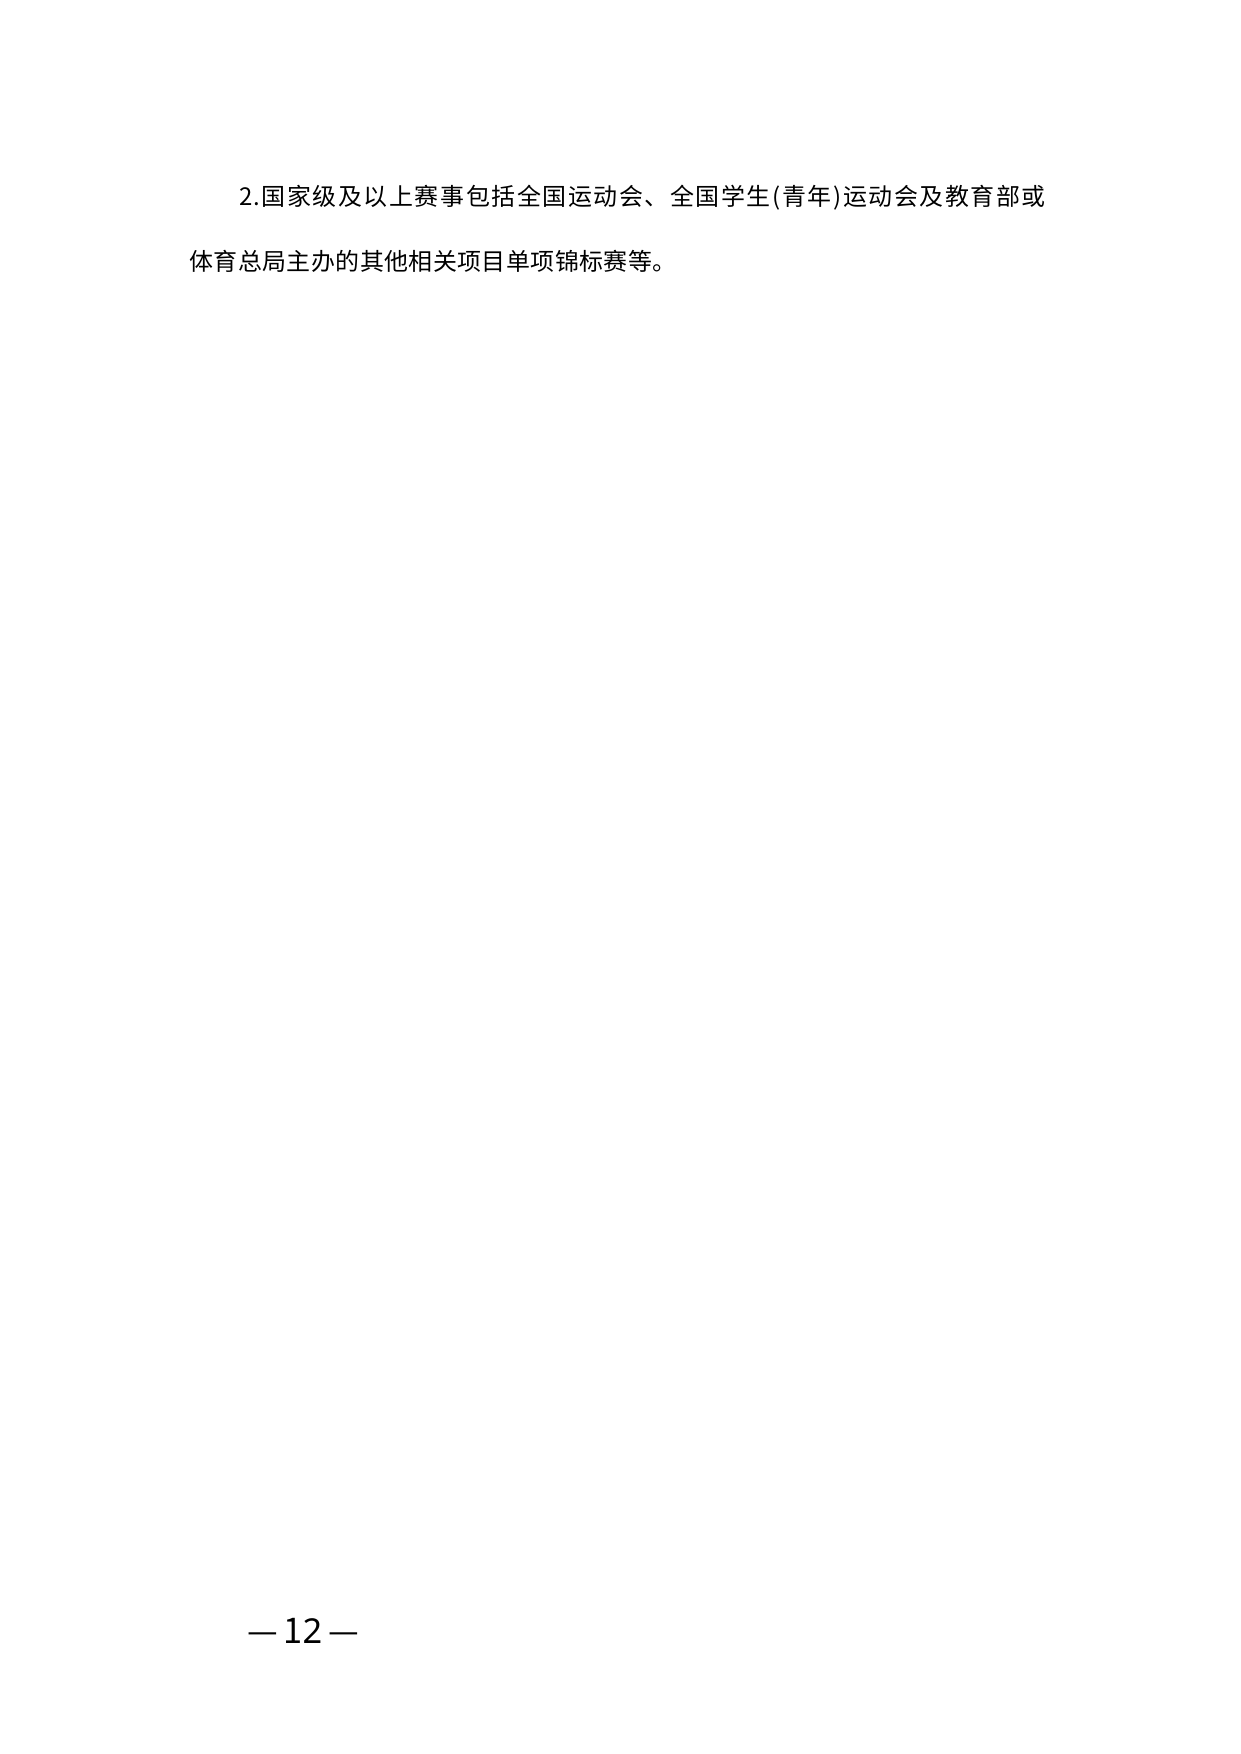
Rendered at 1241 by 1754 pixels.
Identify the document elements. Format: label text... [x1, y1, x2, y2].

text 2.国家级及以上赛事包括全国运动会、全国学生(青年)运动会及教育部或 体育总局主办的其他相关项目单项锦标赛等。 [189, 162, 1046, 292]
